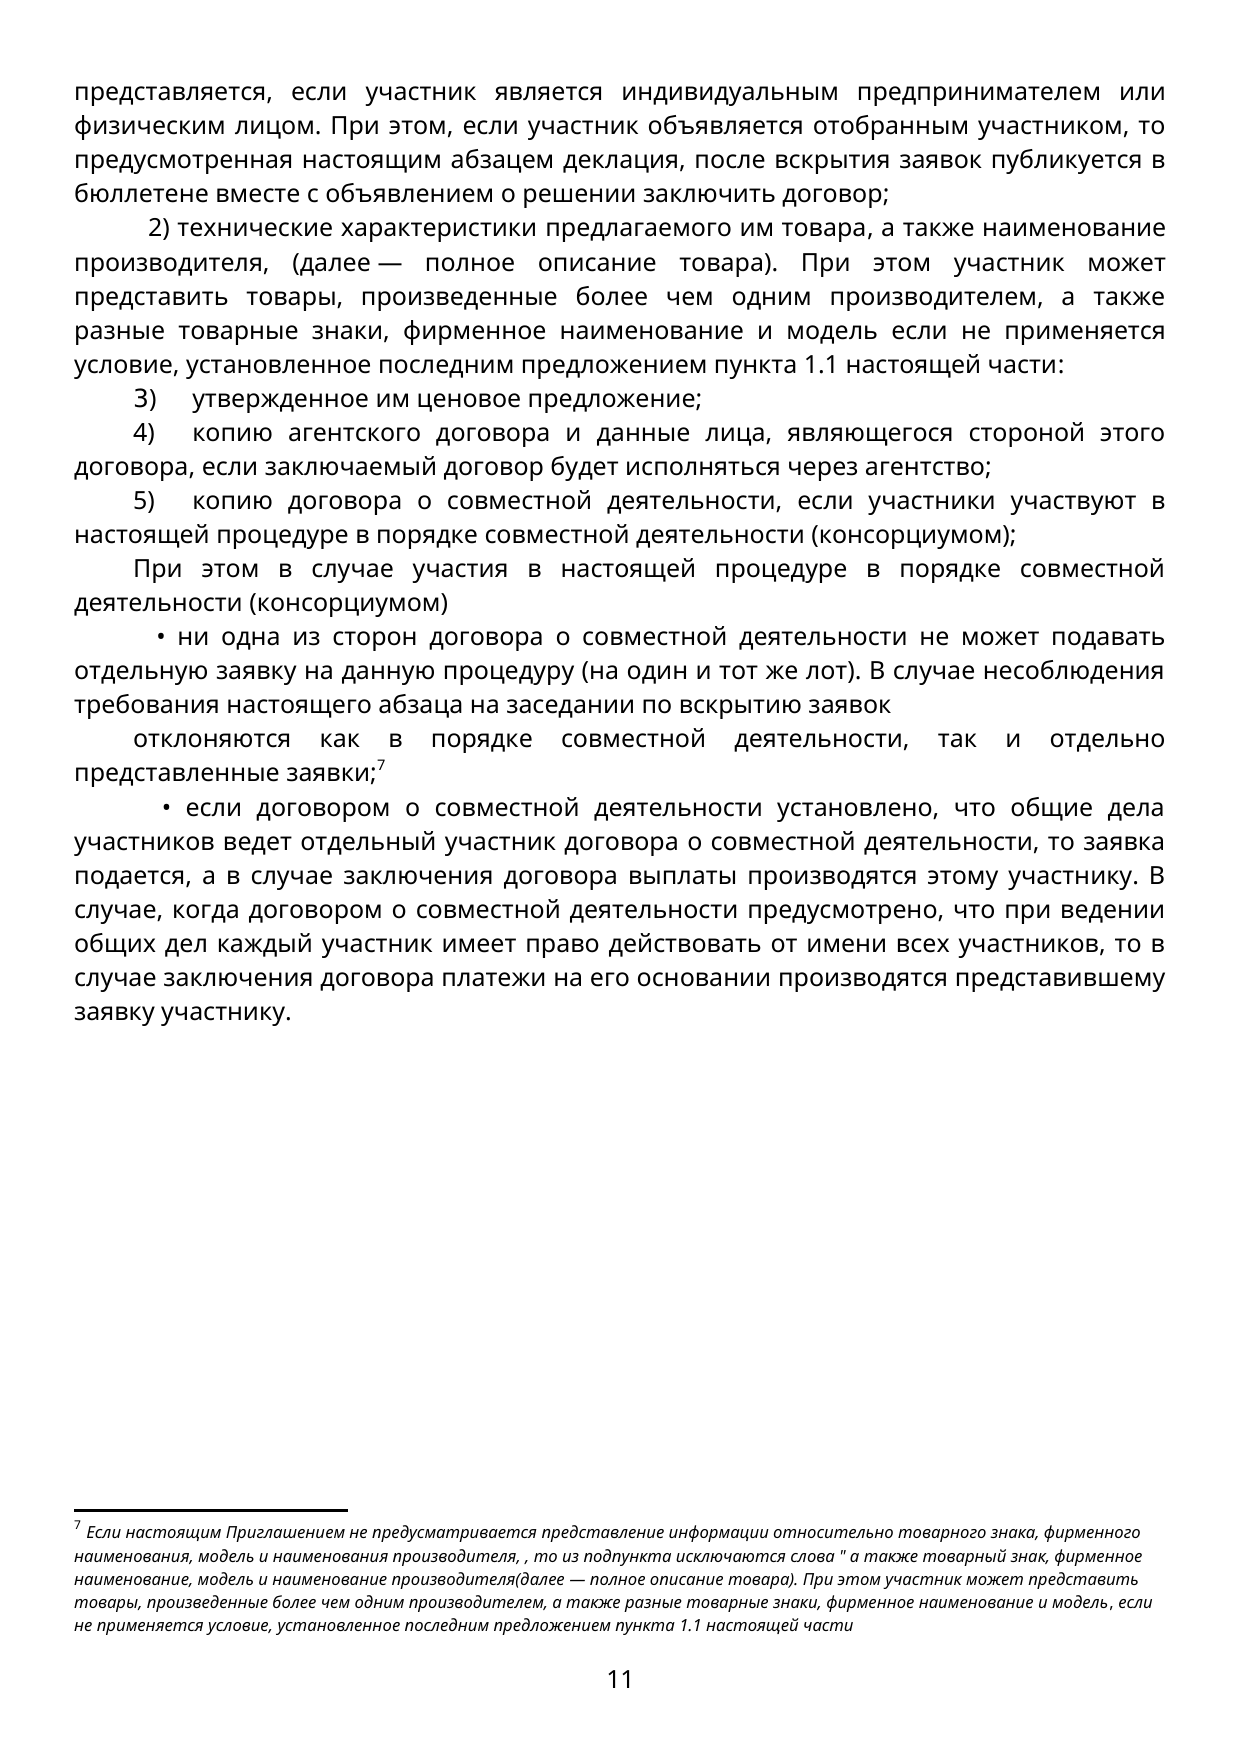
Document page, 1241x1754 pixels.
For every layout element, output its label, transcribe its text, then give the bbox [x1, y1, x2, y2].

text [74, 74, 1167, 210]
text 5) копию договора о совместной деятельности, если участники участвуют в настоящей процедуре в порядке совместной деятельности (консорциумом); [74, 483, 1167, 551]
text 4) копию агентского договора и данные лица, являющегося стороной этого договора, если заключаемый договор будет исполняться через агентство; [74, 414, 1167, 483]
text При этом в случае участия в настоящей процедуре в порядке совместной деятельности (консорциумом) [74, 551, 1167, 619]
text • если договором о совместной деятельности установлено, что общие дела участников ведет отдельный участник договора о совместной деятельности, то заявка подается, а в случае заключения договора выплаты производятся этому участнику. В случае, когда договором о совместной деятельности предусмотрено, что при ведении общих дел каждый участник имеет право действовать от имени всех участников, то в случае заключения договора платежи на его основании производятся представившему заявку участнику. [74, 789, 1167, 1028]
text отклоняются как в порядке совместной деятельности, так и отдельно представленные заявки;7 [74, 721, 1167, 789]
text 2) технические характеристики предлагаемого им товара, а также наименование производителя, (далее — полное описание товара). При этом участник может представить товары, произведенные более чем одним производителем, а также разные товарные знаки, фирменное наименование и модель если не применяется условие, установленное последним предложением пункта 1.1 настоящей части: [74, 210, 1167, 380]
text • ни одна из сторон договора о совместной деятельности не может подавать отдельную заявку на данную процедуру (на один и тот же лот). В случае несоблюдения требования настоящего абзаца на заседании по вскрытию заявок [74, 619, 1167, 721]
text 3) утвержденное им ценовое предложение; [74, 380, 1167, 414]
